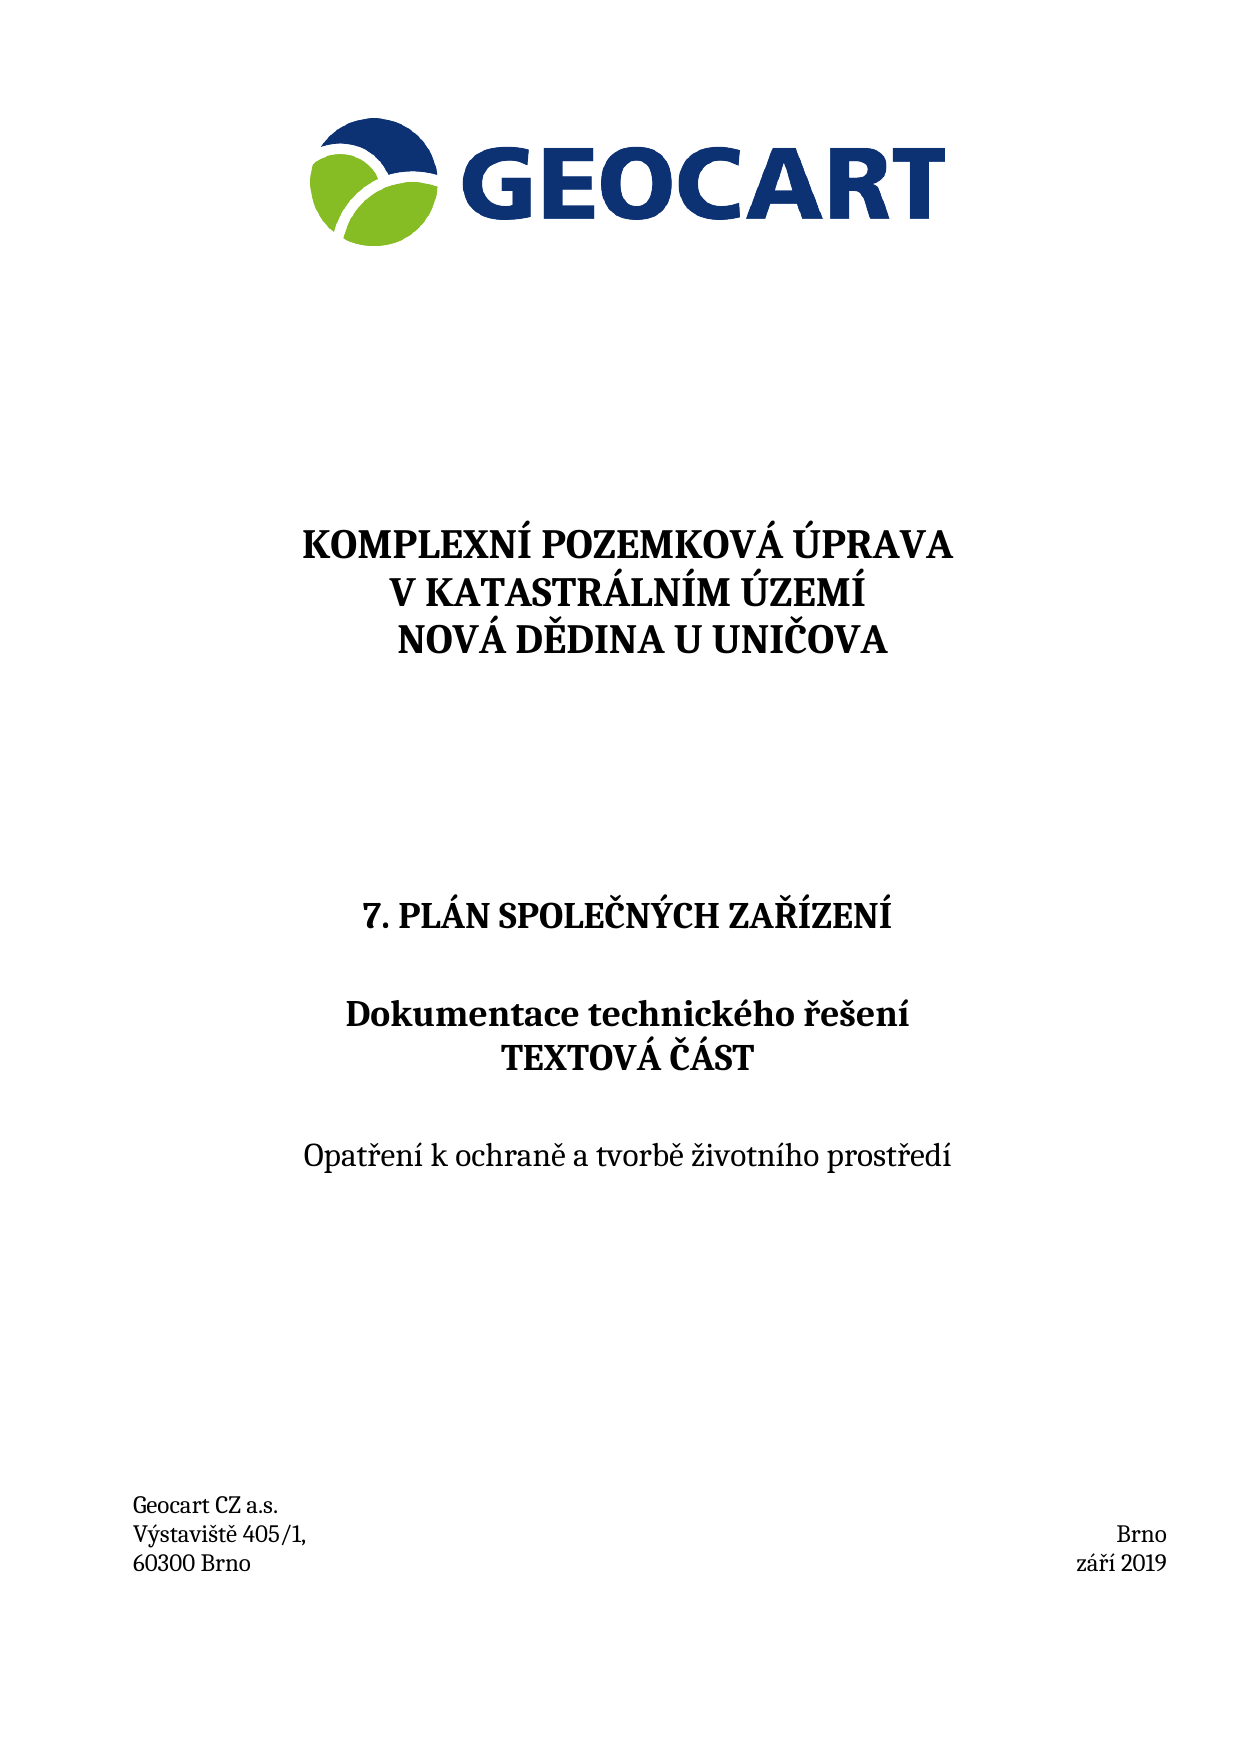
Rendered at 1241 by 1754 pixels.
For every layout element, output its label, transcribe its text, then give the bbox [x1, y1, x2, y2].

text KOMPLEXNÍ POZEMKOVÁ ÚPRAVA [133, 521, 1122, 568]
text V KATASTRÁLNÍM ÚZEMÍ [133, 568, 1122, 616]
text Dokumentace technického řešení [133, 993, 1122, 1036]
text Výstaviště 405/1, Brno [133, 1520, 1122, 1549]
text 7. PLÁN SPOLEČNÝCH ZAŘÍZENÍ [133, 894, 1122, 937]
text 60300 Brno září 2019 [133, 1549, 1122, 1578]
text Opatření k ochraně a tvorbě životního prostředí [133, 1137, 1122, 1175]
text TEXTOVÁ ČÁST [133, 1036, 1122, 1079]
text Geocart CZ a.s. [133, 1491, 1122, 1520]
text NOVÁ DĚDINA U UNIČOVA [133, 616, 1122, 664]
picture [310, 118, 945, 246]
